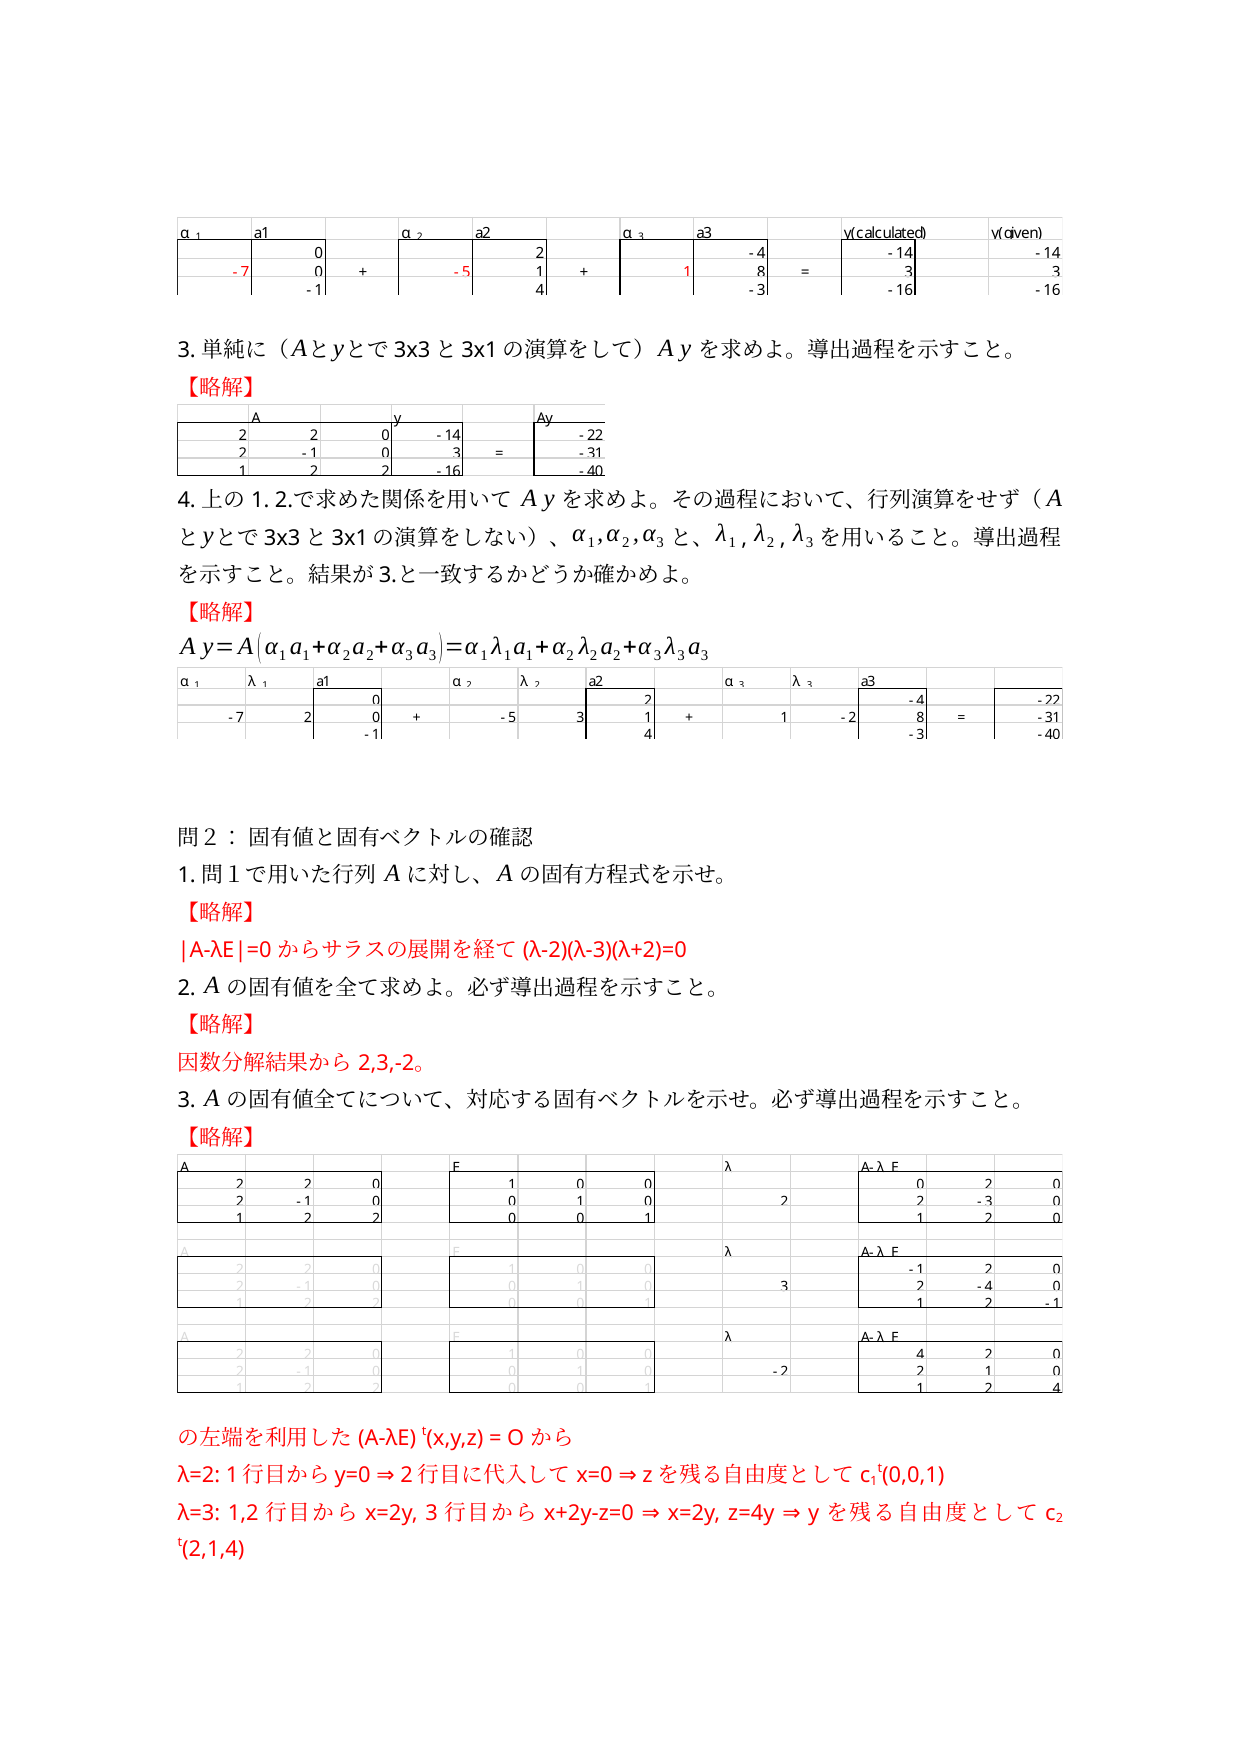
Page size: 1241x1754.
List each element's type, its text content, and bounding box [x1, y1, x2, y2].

text 問２： 固有値と固有ベクトルの確認 [177, 817, 1063, 854]
text 1. 問１で用いた行列 に対し、 の固有方程式を示せ。 [177, 854, 1063, 892]
text 因数分解結果から 2,3,-2。 [177, 1042, 1063, 1079]
text |A-λE|=0 からサラスの展開を経て (λ-2)(λ-3)(λ+2)=0 [177, 929, 1063, 967]
text λ=2: 1行目からy=0 ⇒ 2行目に代入して x=0 ⇒ zを残る自由度として c1t(0,0,1) [177, 1454, 1063, 1492]
text 【略解】 [177, 1117, 1063, 1154]
text 【略解】 [177, 1004, 1063, 1042]
text 【略解】 [177, 592, 1063, 629]
text 4. 上の 1. 2.で求めた関係を用いて を求めよ。その過程において、行列演算をせず（ととで3x3と3x1の演算をしない）、 と、 , , を用いること。導出過程を示すこと。結果が3.と一致するかどうか確かめよ。 [177, 479, 1063, 592]
text 3. 単純に（ととで3x3と3x1の演算をして） を求めよ。導出過程を示すこと。 [177, 329, 1063, 367]
text の左端を利用した (A-λE) t(x,y,z) = O から [177, 1417, 1063, 1454]
text 2. の固有値を全て求めよ。必ず導出過程を示すこと。 [177, 967, 1063, 1004]
text 【略解】 [177, 892, 1063, 929]
text 3. の固有値全てについて、対応する固有ベクトルを示せ。必ず導出過程を示すこと。 [177, 1079, 1063, 1117]
text λ=3: 1,2行目からx=2y, 3行目からx+2y-z=0 ⇒ x=2y, z=4y ⇒ yを残る自由度としてc2 t(2,1,4) [177, 1492, 1063, 1567]
text 【略解】 [177, 367, 1063, 404]
